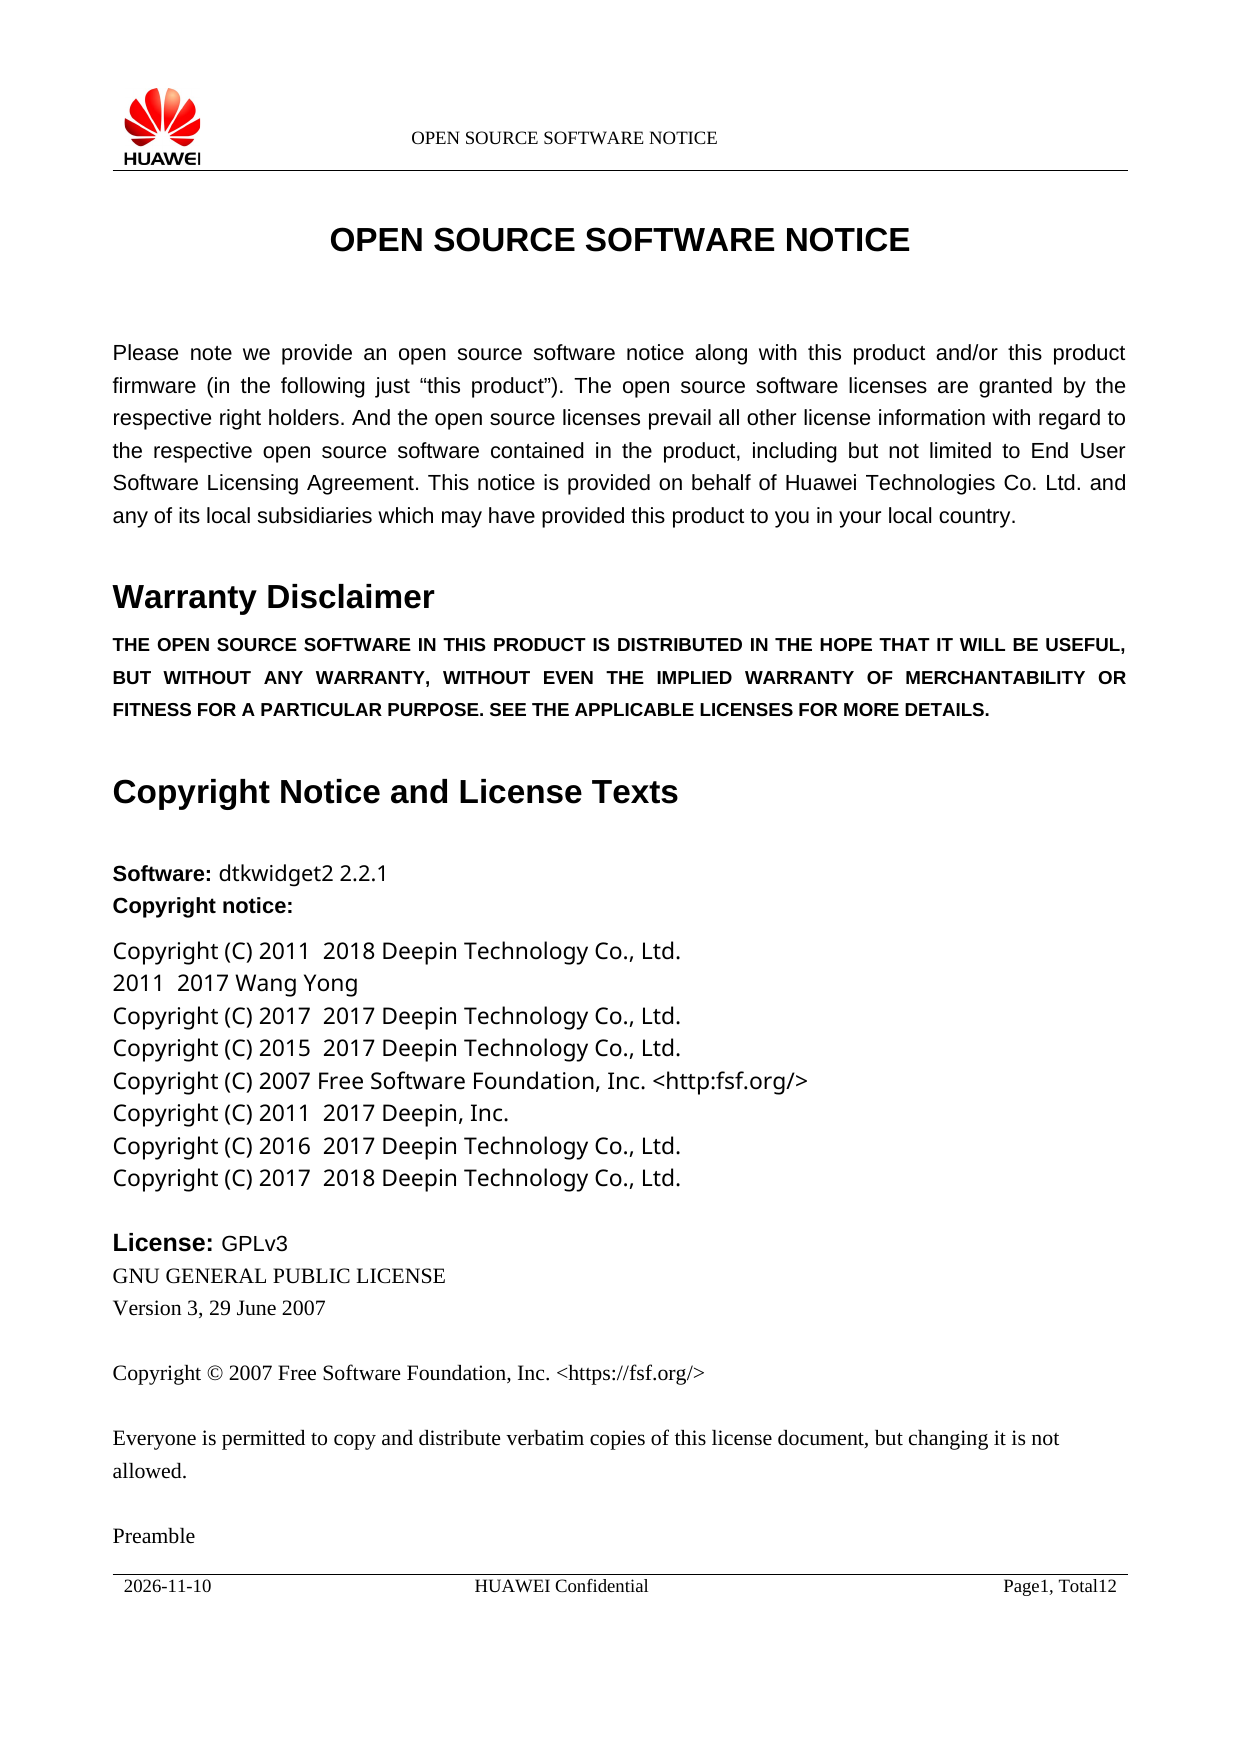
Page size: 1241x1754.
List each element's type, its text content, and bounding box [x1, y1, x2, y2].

text The open source software in this product is distributed in the hope that it will be useful, but WITHOUT ANY WARRANTY, without even the implied warranty of MERCHANTABILITY or FITNESS FOR A PARTICULAR PURPOSE. See the applicable licenses for more details. [112, 629, 1128, 726]
text Please note we provide an open source software notice along with this product and/or this product firmware (in the following just “this product”). The open source software licenses are granted by the respective right holders. And the open source licenses prevail all other license information with regard to the respective open source software contained in the product, including but not limited to End User Software Licensing Agreement. This notice is provided on behalf of Huawei Technologies Co. Ltd. and any of its local subsidiaries which may have provided this product to you in your local country. [112, 336, 1128, 531]
text Copyright (C) 2011 2018 Deepin Technology Co., Ltd. 2011 2017 Wang Yong Copyright (C) 2017 2017 Deepin Technology Co., Ltd. Copyright (C) 2015 2017 Deepin Technology Co., Ltd. Copyright (C) 2007 Free Software Foundation, Inc. <http:fsf.org/> Copyright (C) 2011 2017 Deepin, Inc. Copyright (C) 2016 2017 Deepin Technology Co., Ltd. Copyright (C) 2017 2018 Deepin Technology Co., Ltd. [112, 934, 1128, 1226]
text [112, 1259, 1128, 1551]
text OPEN SOURCE SOFTWARE NOTICE [112, 206, 1128, 271]
text Warranty Disclaimer [112, 564, 1128, 629]
text Copyright notice: [112, 889, 1128, 921]
text License: GPLv3 [112, 1226, 1128, 1259]
picture [124, 88, 201, 165]
text Copyright Notice and License Texts [112, 759, 1128, 824]
title Software: dtkwidget2 2.2.1 [112, 856, 1128, 889]
